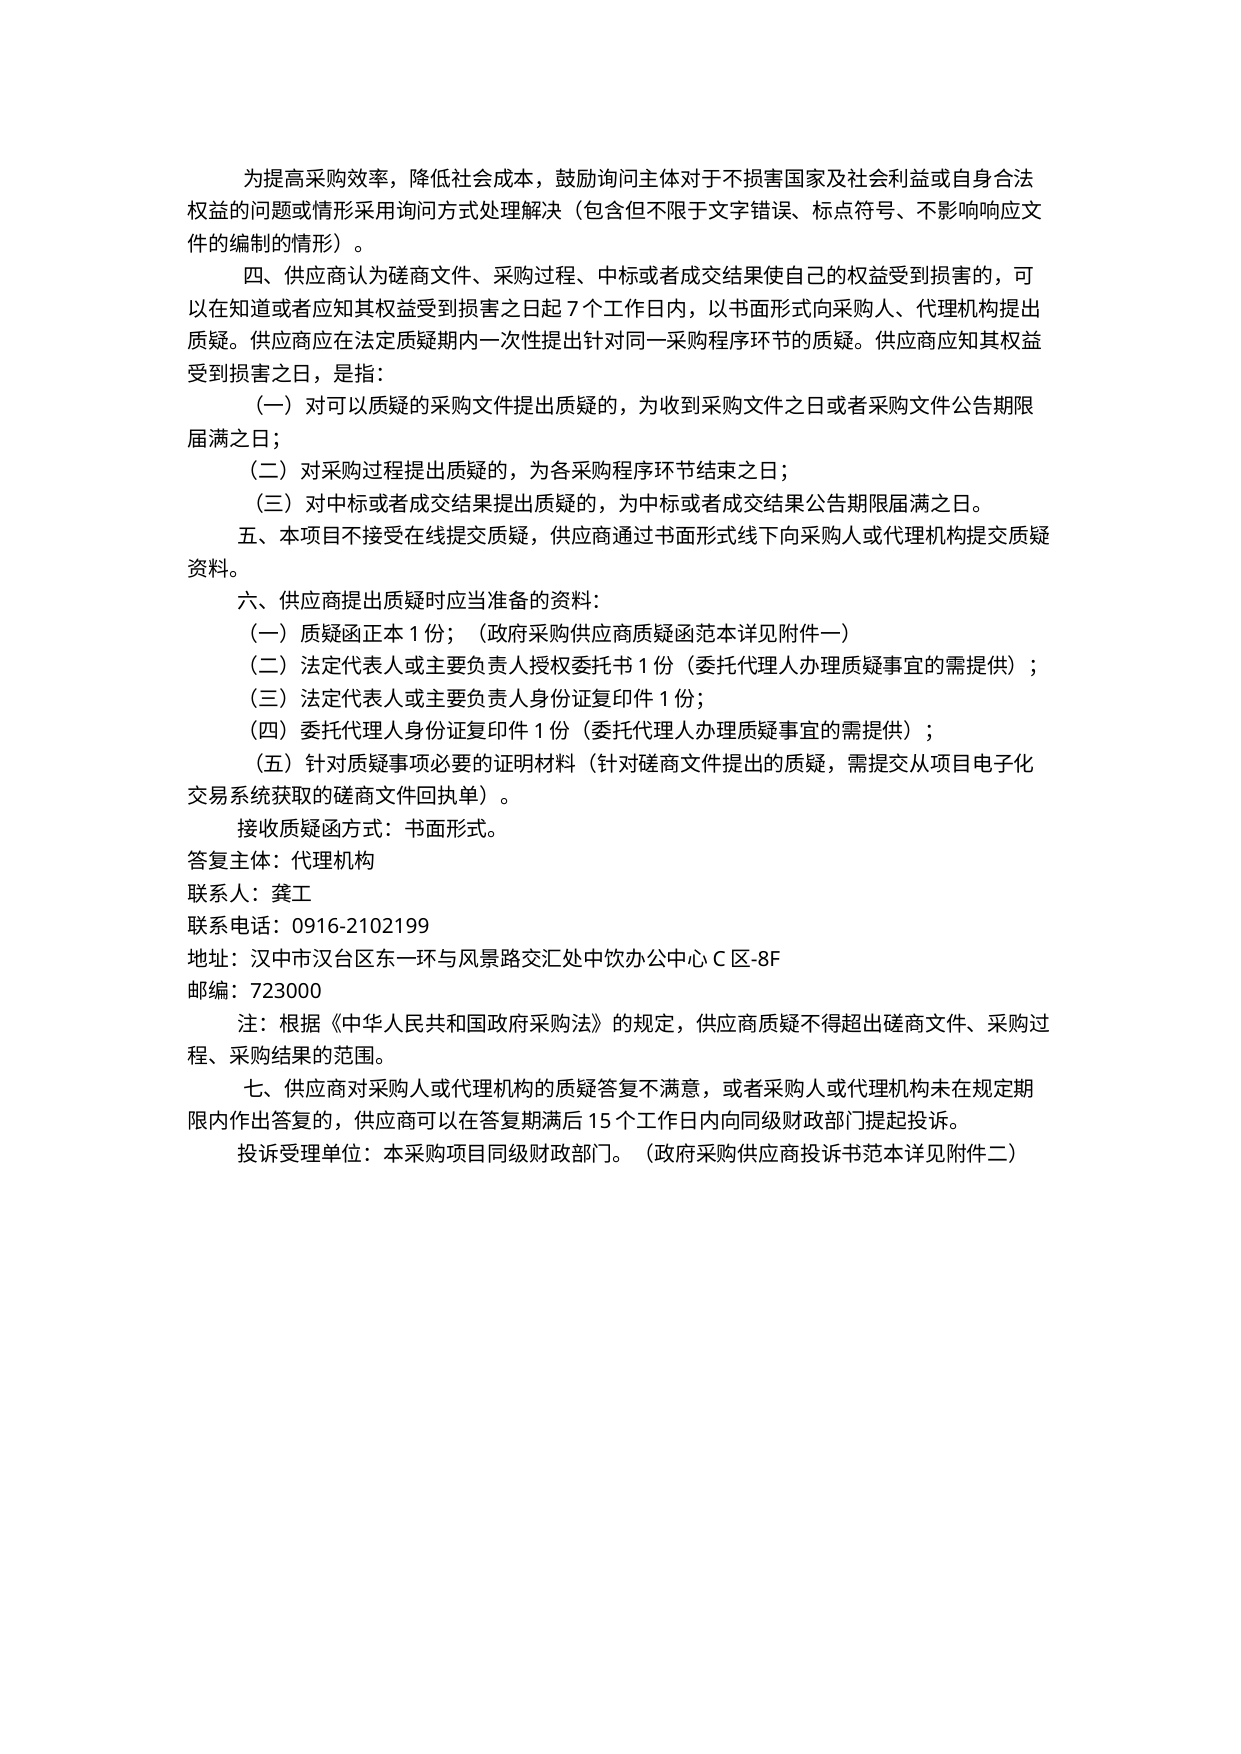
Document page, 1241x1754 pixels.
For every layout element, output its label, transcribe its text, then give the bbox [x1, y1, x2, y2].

text 联系人：龚工 [187, 877, 1053, 909]
text （二）法定代表人或主要负责人授权委托书1份（委托代理人办理质疑事宜的需提供）； [187, 649, 1053, 682]
text 为提高采购效率，降低社会成本，鼓励询问主体对于不损害国家及社会利益或自身合法权益的问题或情形采用询问方式处理解决（包含但不限于文字错误、标点符号、不影响响应文件的编制的情形）。 [187, 162, 1053, 259]
text （一）对可以质疑的采购文件提出质疑的，为收到采购文件之日或者采购文件公告期限届满之日； [187, 389, 1053, 454]
text （二）对采购过程提出质疑的，为各采购程序环节结束之日； [187, 454, 1053, 487]
text （四）委托代理人身份证复印件1份（委托代理人办理质疑事宜的需提供）； [187, 714, 1053, 747]
text 答复主体：代理机构 [187, 844, 1053, 877]
text 六、供应商提出质疑时应当准备的资料： [187, 584, 1053, 617]
text 邮编：723000 [187, 974, 1053, 1007]
text 接收质疑函方式：书面形式。 [187, 812, 1053, 844]
text 五、本项目不接受在线提交质疑，供应商通过书面形式线下向采购人或代理机构提交质疑资料。 [187, 519, 1053, 584]
text 四、供应商认为磋商文件、采购过程、中标或者成交结果使自己的权益受到损害的，可以在知道或者应知其权益受到损害之日起7个工作日内，以书面形式向采购人、代理机构提出质疑。供应商应在法定质疑期内一次性提出针对同一采购程序环节的质疑。供应商应知其权益受到损害之日，是指： [187, 259, 1053, 389]
text （一）质疑函正本1份；（政府采购供应商质疑函范本详见附件一） [187, 617, 1053, 649]
text 地址：汉中市汉台区东一环与风景路交汇处中饮办公中心C区-8F [187, 942, 1053, 974]
text （三）法定代表人或主要负责人身份证复印件1份； [187, 682, 1053, 714]
text 投诉受理单位：本采购项目同级财政部门。（政府采购供应商投诉书范本详见附件二） [187, 1137, 1053, 1169]
text 七、供应商对采购人或代理机构的质疑答复不满意，或者采购人或代理机构未在规定期限内作出答复的，供应商可以在答复期满后15个工作日内向同级财政部门提起投诉。 [187, 1072, 1053, 1137]
text 注：根据《中华人民共和国政府采购法》的规定，供应商质疑不得超出磋商文件、采购过程、采购结果的范围。 [187, 1007, 1053, 1072]
text （三）对中标或者成交结果提出质疑的，为中标或者成交结果公告期限届满之日。 [187, 487, 1053, 519]
text （五）针对质疑事项必要的证明材料（针对磋商文件提出的质疑，需提交从项目电子化交易系统获取的磋商文件回执单）。 [187, 747, 1053, 812]
text 联系电话：0916-2102199 [187, 909, 1053, 942]
